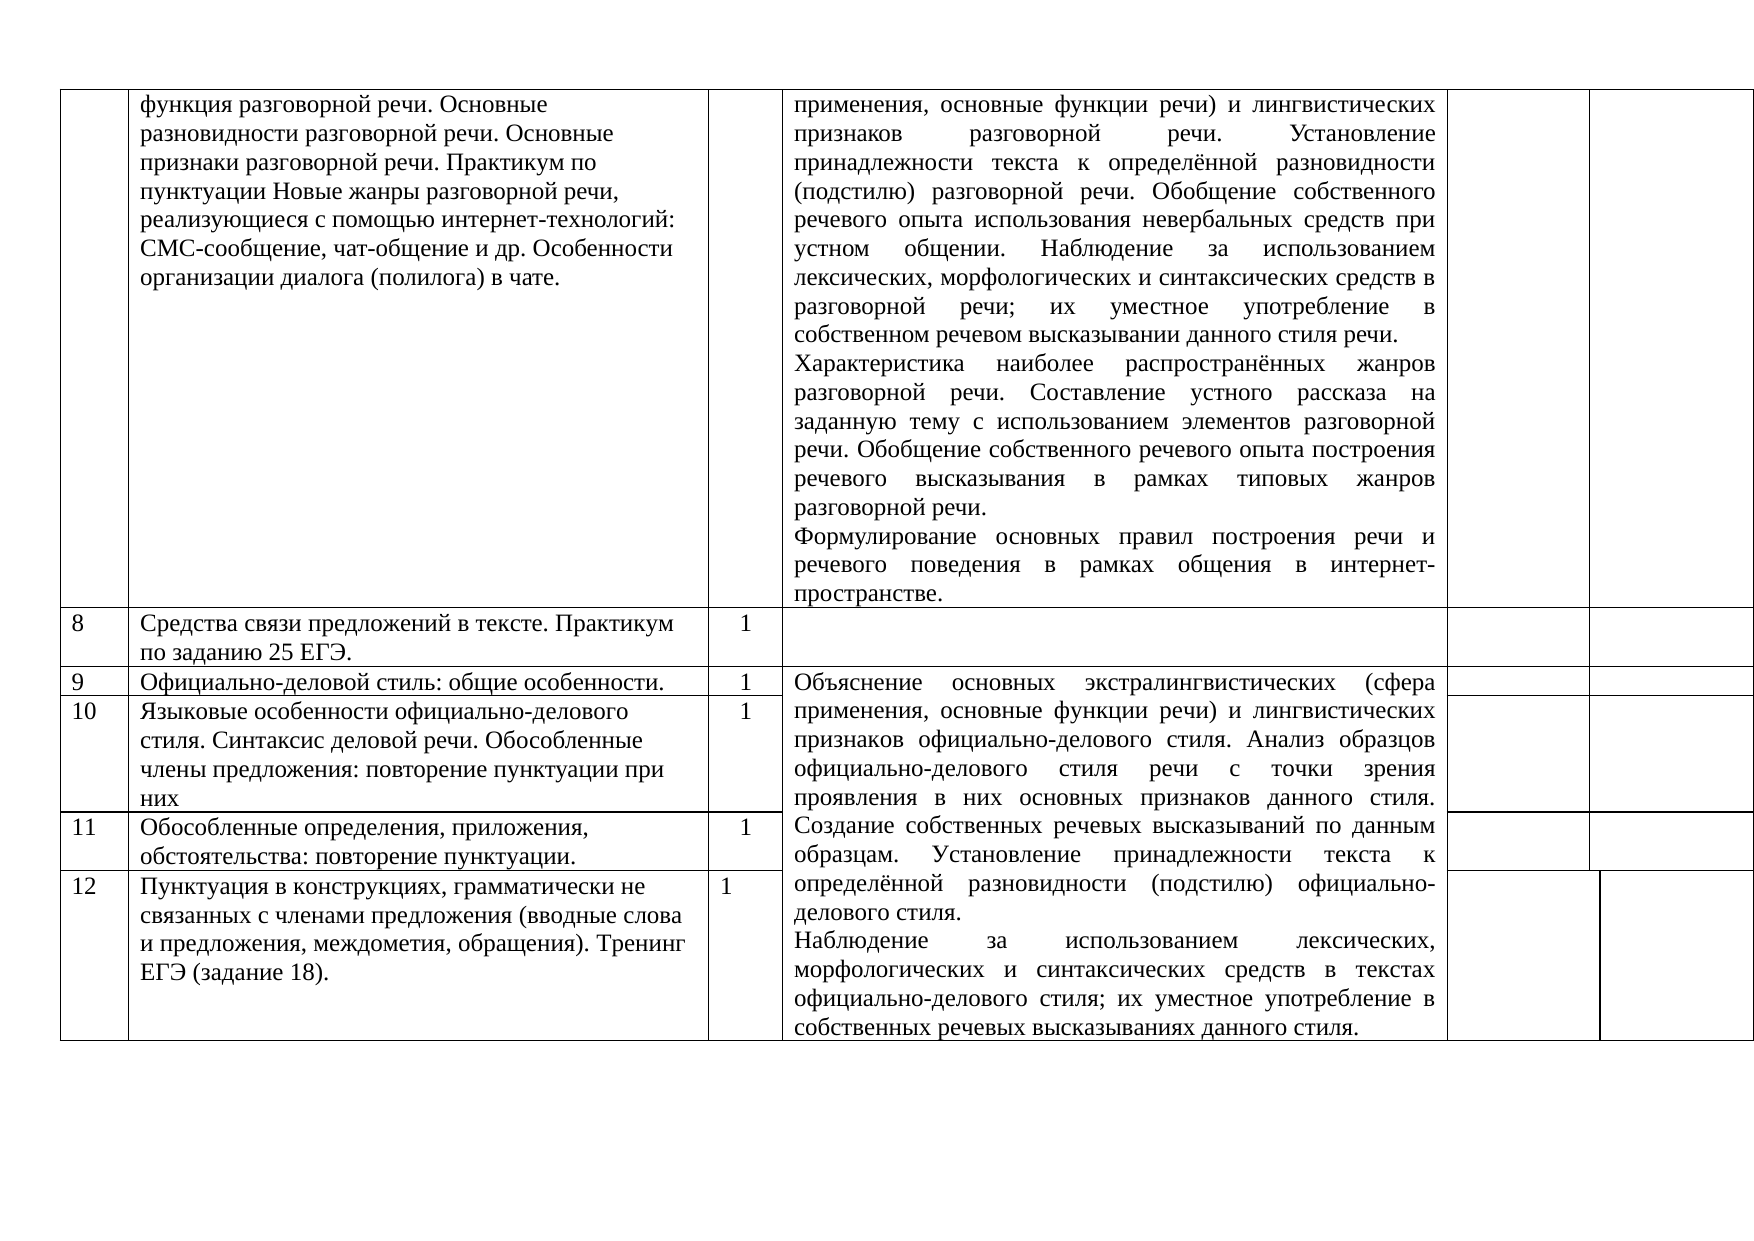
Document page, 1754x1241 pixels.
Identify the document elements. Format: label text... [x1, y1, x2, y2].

table_cell [1590, 608, 1753, 666]
table_cell [1590, 696, 1753, 811]
table_cell 10 [61, 696, 128, 811]
table_cell 12 [61, 871, 128, 1040]
table_cell Объяснение основных экстралингвистических (сфера применения, основные функции речи) и лингвистических признаков официально-делового стиля. Анализ образцов официально-делового стиля речи с точки зрения проявления в них основных признаков данного стиля. Создание собственных речевых высказываний по данным образцам. Установление принадлежности текста к определённой разновидности (подстилю) официально-делового стиля. Наблюдение за использованием лексических, морфологических и синтаксических средств в текстах официально-делового стиля; их уместное употребление в собственных речевых высказываниях данного стиля. Характеристика наиболее распространённых жанров официально-делового стиля речи. Обобщение собственного опыта построения речевого высказывания в рамках типовых жанров официально-делового стиля. [783, 667, 1447, 1040]
table_cell [1448, 90, 1589, 607]
table_cell 9 [61, 667, 128, 695]
table_cell Языковые особенности официально-делового стиля. Синтаксис деловой речи. Обособленные члены предложения: повторение пунктуации при них [129, 696, 708, 811]
table_cell [1590, 90, 1753, 607]
table_cell 1 [709, 813, 782, 870]
table_cell 1 [709, 667, 782, 695]
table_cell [129, 90, 708, 607]
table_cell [129, 871, 708, 1040]
table_cell Обособленные определения, приложения, обстоятельства: повторение пунктуации. [129, 813, 708, 870]
table_cell 8 [61, 608, 128, 666]
table_cell 1 [709, 608, 782, 666]
table_cell Официально-деловой стиль: общие особенности. [129, 667, 708, 695]
table_cell [1448, 871, 1599, 1040]
table_cell [1590, 667, 1753, 695]
table_cell [783, 608, 1447, 666]
table_cell [1448, 696, 1589, 811]
table_cell 1 [709, 871, 782, 1040]
table_cell 7 [61, 90, 128, 607]
table_cell [1601, 871, 1753, 1040]
table_cell [1448, 608, 1589, 666]
table_cell [1448, 813, 1589, 870]
table_cell [1590, 813, 1753, 870]
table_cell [783, 90, 1447, 607]
table_cell 11 [61, 813, 128, 870]
table_cell 1 [709, 696, 782, 811]
table_cell Средства связи предложений в тексте. Практикум по заданию 25 ЕГЭ. [129, 608, 708, 666]
table_cell 1 [709, 90, 782, 607]
table_cell [1448, 667, 1589, 695]
